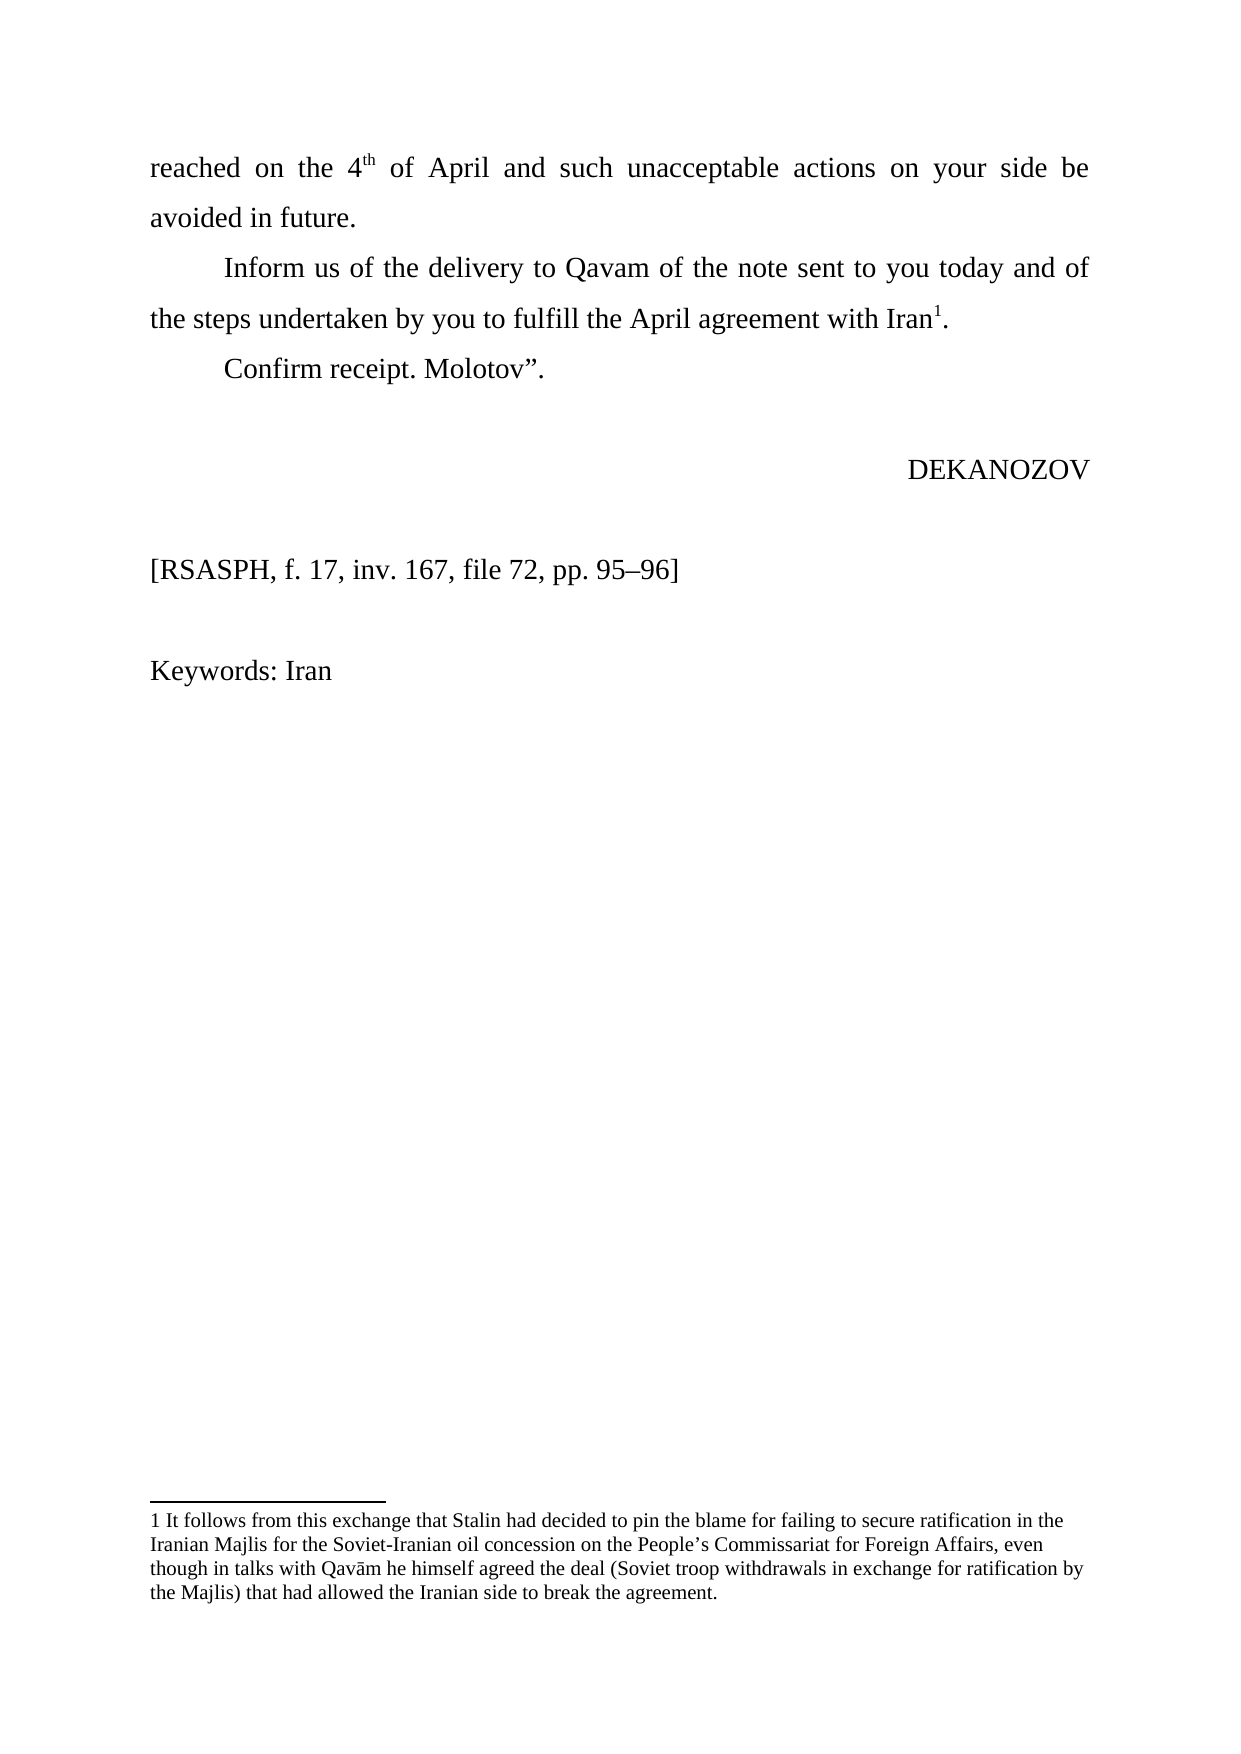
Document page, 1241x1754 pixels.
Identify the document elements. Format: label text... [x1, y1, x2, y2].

text Inform us of the delivery to Qavam of the note sent to you today and of the steps undertaken by you to fulfill the April agreement with Iran. [150, 251, 1090, 334]
text Keywords: Iran [150, 653, 1090, 687]
text Confirm receipt. Molotov”. [150, 351, 1090, 385]
text [RSASPH, f. 17, inv. 167, file 72, pp. 95–96] [150, 552, 1090, 586]
text DEKANOZOV [592, 452, 1090, 485]
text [150, 150, 1090, 234]
